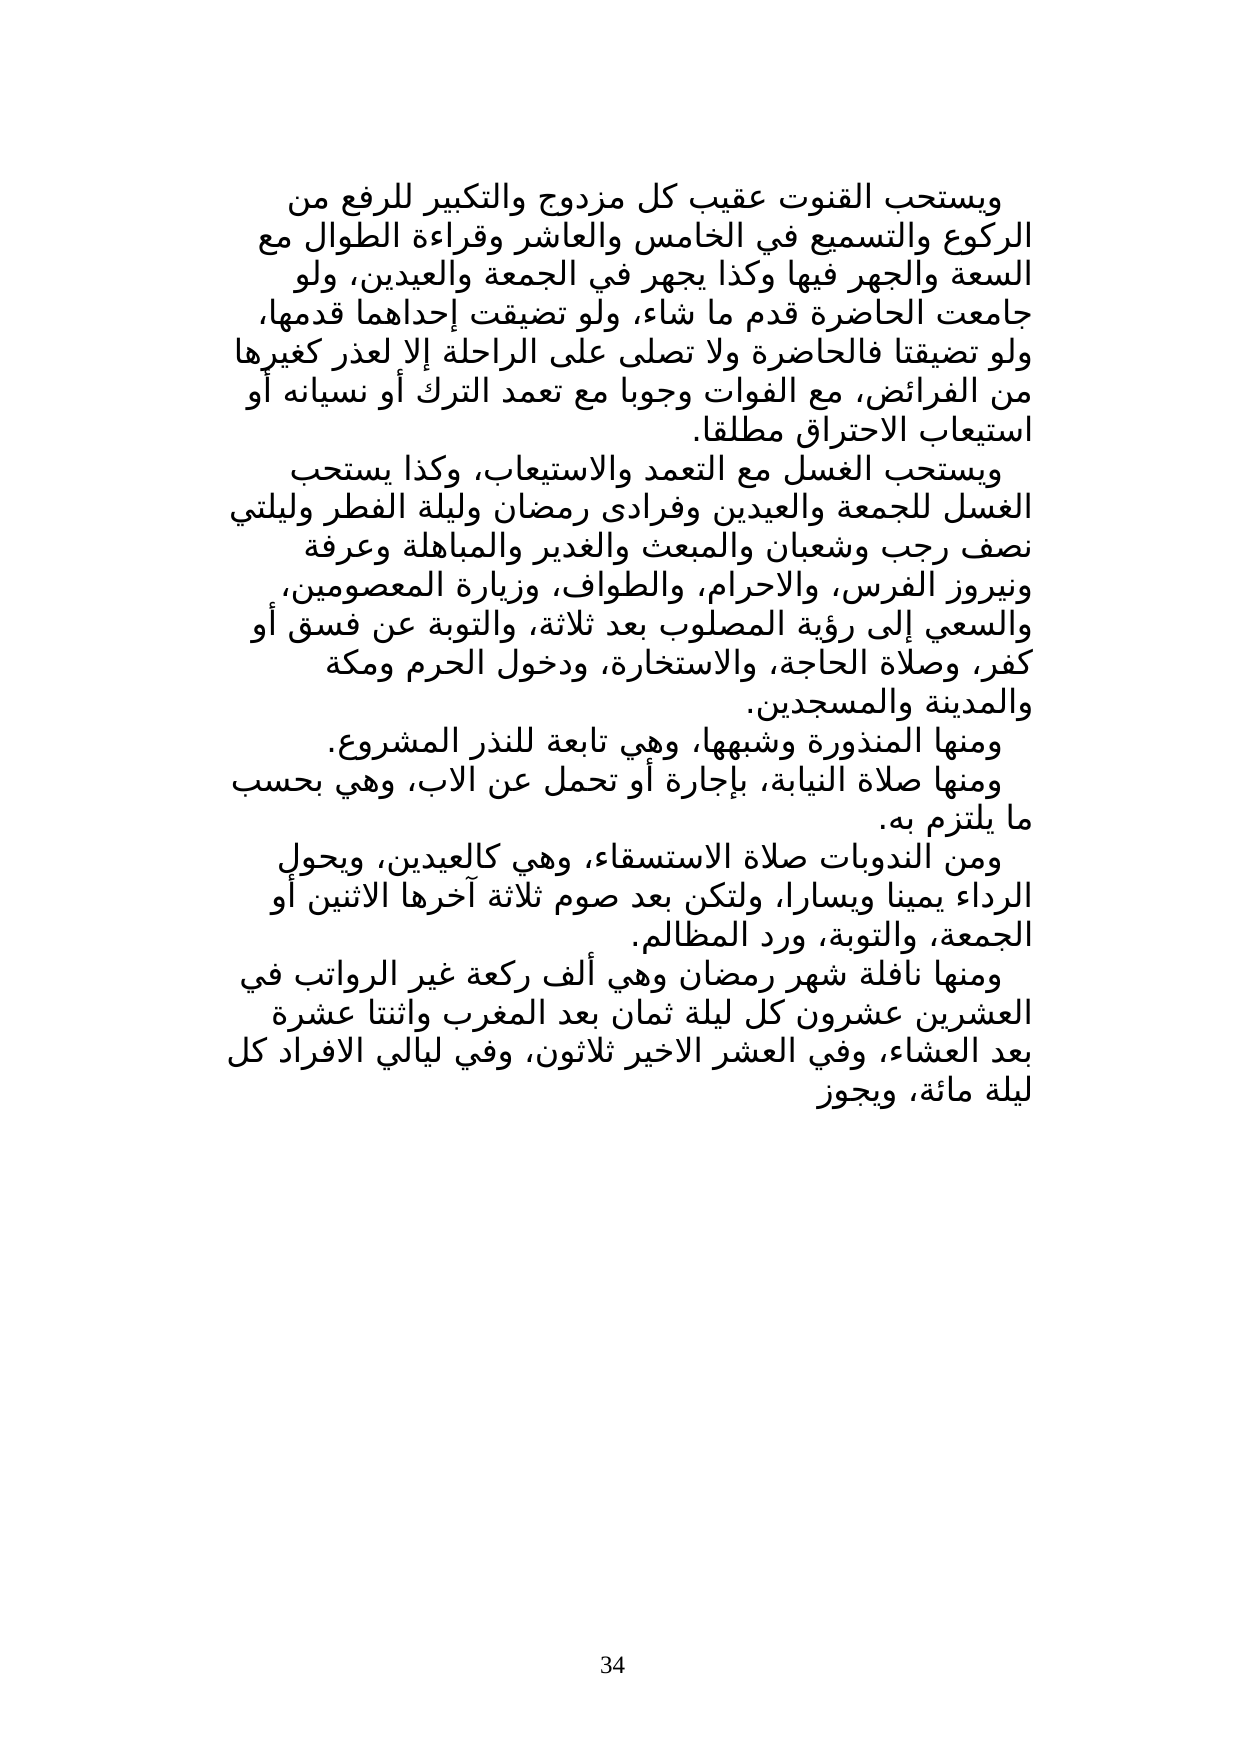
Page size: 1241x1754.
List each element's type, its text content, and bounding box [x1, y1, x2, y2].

text ويستحب القنوت عقيب كل مزدوج والتكبير للرفع من الركوع والتسميع في الخامس والعاشر وقراء‌ة الطوال مع السعة والجهر فيها وكذا يجهر في الجمعة والعيدين، ولو جامعت الحاضرة قدم ما شاء، ولو تضيقت إحداهما قدمها، ولو تضيقتا فالحاضرة ولا تصلى على الراحلة إلا لعذر كغيرها من الفرائض، مع الفوات وجوبا مع تعمد الترك أو نسيانه أو استيعاب الاحتراق مطلقا. [222, 177, 1033, 449]
text ومنها نافلة شهر رمضان وهي ألف ركعة غير الرواتب في العشرين عشرون كل ليلة ثمان بعد المغرب واثنتا عشرة بعد العشاء، وفي العشر الاخير ثلاثون، وفي ليالي الافراد كل ليلة مائة، ويجوز [222, 954, 1033, 1110]
text ومن الندوبات صلاة الاستسقاء، وهي كالعيدين، ويحول الرداء يمينا ويسارا، ولتكن بعد صوم ثلاثة آخرها الاثنين أو الجمعة، والتوبة، ورد المظالم. [222, 838, 1033, 954]
text ومنها المنذورة وشبهها، وهي تابعة للنذر المشروع. [222, 721, 1033, 760]
text ومنها صلاة النيابة، بإجارة أو تحمل عن الاب، وهي بحسب ما يلتزم به. [222, 760, 1033, 838]
text ويستحب الغسل مع التعمد والاستيعاب، وكذا يستحب الغسل للجمعة والعيدين وفرادى رمضان وليلة الفطر وليلتي نصف رجب وشعبان والمبعث والغدير والمباهلة وعرفة ونيروز الفرس، والاحرام، والطواف، وزيارة المعصومين، والسعي إلى رؤية المصلوب بعد ثلاثة، والتوبة عن فسق أو كفر، وصلاة الحاجة، والاستخارة، ودخول الحرم ومكة والمدينة والمسجدين. [222, 449, 1033, 721]
